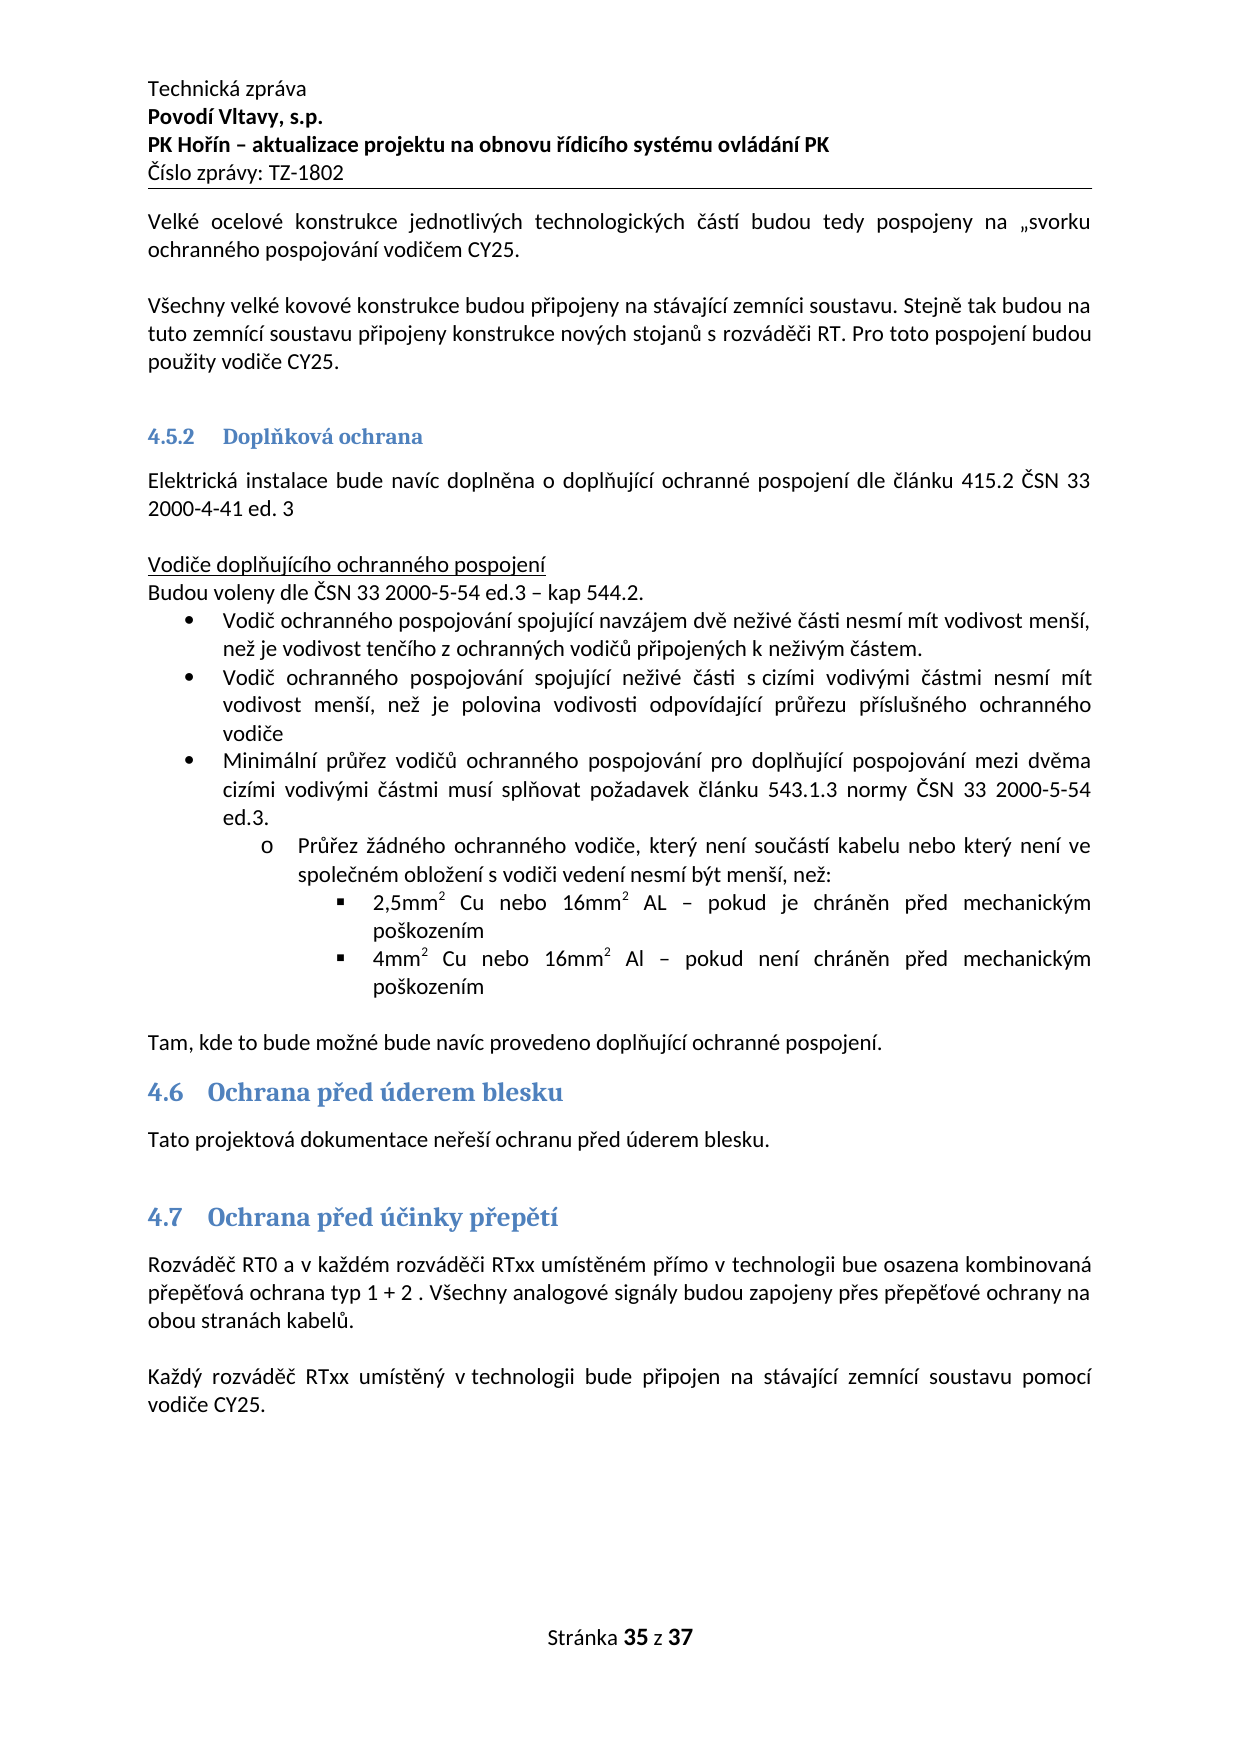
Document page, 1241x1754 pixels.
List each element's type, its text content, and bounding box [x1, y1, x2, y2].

list Vodič ochranného pospojování spojující neživé části s cizími vodivými částmi nesmí mít vodivost menší, než je polovina vodivosti odpovídající průřezu příslušného ochranného vodiče [185, 663, 1092, 747]
text Každý rozváděč RTxx umístěný v technologii bude připojen na stávající zemnící soustavu pomocí vodiče CY25. [148, 1362, 1092, 1418]
text Všechny velké kovové konstrukce budou připojeny na stávající zemníci soustavu. Stejně tak budou na tuto zemnící soustavu připojeny konstrukce nových stojanů s rozváděči RT. Pro toto pospojení budou použity vodiče CY25. [148, 291, 1092, 375]
text Budou voleny dle ČSN 33 2000-5-54 ed.3 – kap 544.2. [148, 578, 1092, 607]
text Tato projektová dokumentace neřeší ochranu před úderem blesku. [148, 1125, 1092, 1153]
text Tam, kde to bude možné bude navíc provedeno doplňující ochranné pospojení. [148, 1028, 1092, 1056]
list 4mm2 Cu nebo 16mm2 Al – pokud není chráněn před mechanickým poškozením [335, 944, 1092, 1000]
text Elektrická instalace bude navíc doplněna o doplňující ochranné pospojení dle článku 415.2 ČSN 33 2000-4-41 ed. 3 [148, 466, 1092, 522]
text Velké ocelové konstrukce jednotlivých technologických částí budou tedy pospojeny na „svorku ochranného pospojování vodičem CY25. [148, 207, 1092, 263]
text Doplňková ochrana [148, 424, 1092, 450]
text Ochrana před úderem blesku [148, 1077, 1092, 1108]
text Rozváděč RT0 a v každém rozváděči RTxx umístěném přímo v technologii bue osazena kombinovaná přepěťová ochrana typ 1 + 2 . Všechny analogové signály budou zapojeny přes přepěťové ochrany na obou stranách kabelů. [148, 1250, 1092, 1334]
list 2,5mm2 Cu nebo 16mm2 AL – pokud je chráněn před mechanickým poškozením [335, 888, 1092, 944]
text Vodiče doplňujícího ochranného pospojení [148, 551, 1092, 578]
list Vodič ochranného pospojování spojující navzájem dvě neživé části nesmí mít vodivost menší, než je vodivost tenčího z ochranných vodičů připojených k neživým částem. [185, 607, 1092, 663]
list Minimální průřez vodičů ochranného pospojování pro doplňující pospojování mezi dvěma cizími vodivými částmi musí splňovat požadavek článku 543.1.3 normy ČSN 33 2000-5-54 ed.3. [185, 747, 1092, 831]
text Ochrana před účinky přepětí [148, 1202, 1092, 1233]
list Průřez žádného ochranného vodiče, který není součástí kabelu nebo který není ve společném obložení s vodiči vedení nesmí být menší, než: [260, 831, 1092, 888]
